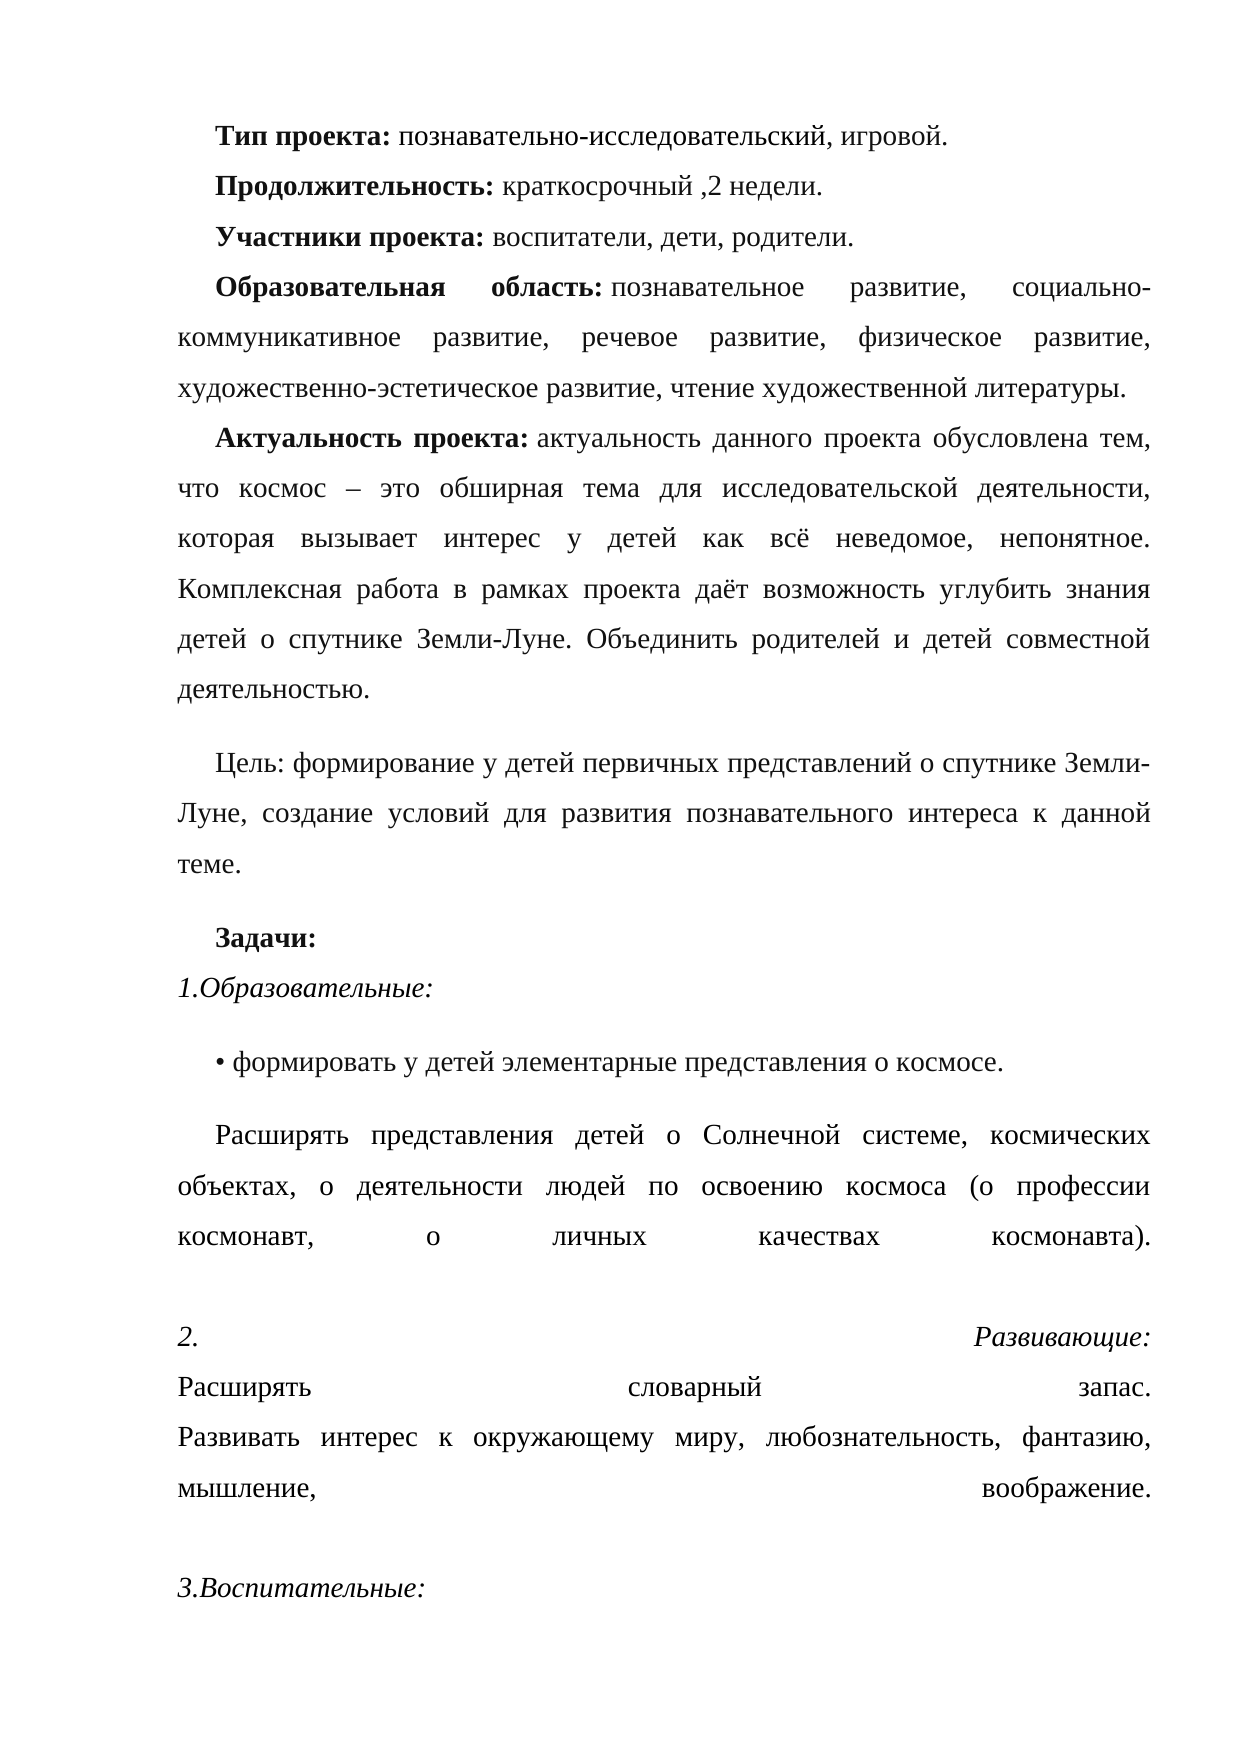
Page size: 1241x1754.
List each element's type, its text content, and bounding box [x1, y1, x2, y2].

text Цель: формирование у детей первичных представлений о спутнике Земли- Луне, создание условий для развития познавательного интереса к данной теме. [177, 745, 1152, 879]
text Задачи: 1.Образовательные: [177, 920, 1152, 1003]
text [177, 1117, 1152, 1604]
text Продолжительность: краткосрочный ,2 недели. [177, 168, 1152, 202]
text Тип проекта: познавательно-исследовательский, игровой. [177, 118, 1152, 152]
text Актуальность проекта: актуальность данного проекта обусловлена тем, что космос – это обширная тема для исследовательской деятельности, которая вызывает интерес у детей как всё неведомое, непонятное. Комплексная работа в рамках проекта даёт возможность углубить знания детей о спутнике Земли-Луне. Объединить родителей и детей совместной деятельностью. [177, 420, 1152, 705]
text • формировать у детей элементарные представления о космосе. [177, 1044, 1152, 1077]
text Образовательная область: познавательное развитие, социально-коммуникативное развитие, речевое развитие, физическое развитие, художественно-эстетическое развитие, чтение художественной литературы. [177, 269, 1152, 403]
text Участники проекта: воспитатели, дети, родители. [177, 219, 1152, 252]
